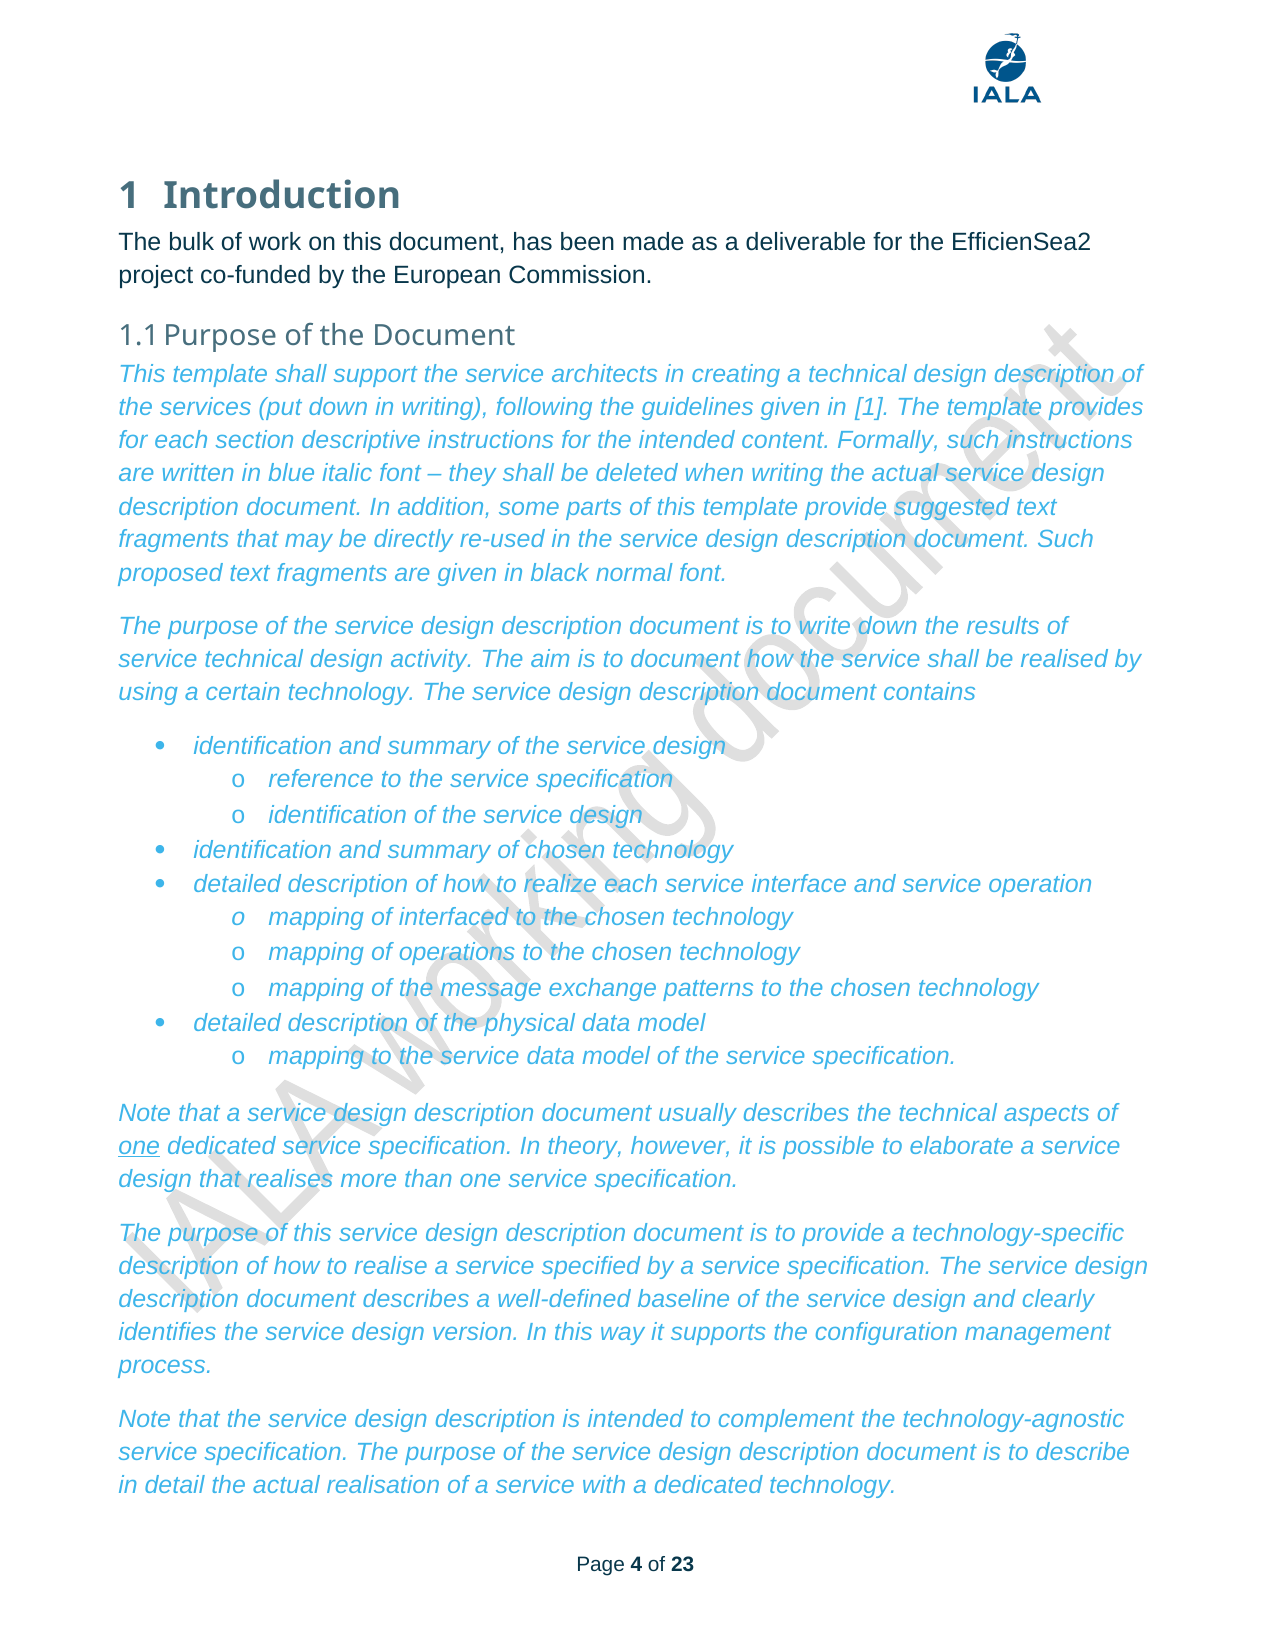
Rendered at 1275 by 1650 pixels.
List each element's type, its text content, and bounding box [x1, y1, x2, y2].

list detailed description of the physical data model [156, 1008, 1152, 1037]
text The purpose of this service design description document is to provide a technology-specific description of how to realise a service specified by a service specification. The service design description document describes a well-defined baseline of the service design and clearly identifies the service design version. In this way it supports the configuration management process. [118, 1218, 1152, 1378]
text The purpose of the service design description document is to write down the results of service technical design activity. The aim is to document how the service shall be realised by using a certain technology. The service design description document contains [118, 611, 1152, 706]
list mapping of interfaced to the chosen technology [231, 902, 1152, 933]
list detailed description of how to realize each service interface and service operation [156, 868, 1152, 897]
subtitle Introduction [118, 168, 1152, 219]
list mapping to the service data model of the service specification. [231, 1041, 1152, 1072]
list identification of the service design [231, 800, 1152, 831]
list identification and summary of the service design [156, 731, 1152, 760]
text This template shall support the service architects in creating a technical design description of the services (put down in writing), following the guidelines given in [1]. The template provides for each section descriptive instructions for the intended content. Formally, such instructions are written in blue italic font – they shall be deleted when writing the actual service design description document. In addition, some parts of this template provide suggested text fragments that may be directly re-used in the service design description document. Such proposed text fragments are given in black normal font. [118, 359, 1152, 586]
list reference to the service specification [231, 764, 1152, 795]
list mapping of the message exchange patterns to the chosen technology [231, 973, 1152, 1004]
list mapping of operations to the chosen technology [231, 937, 1152, 968]
text The bulk of work on this document, has been made as a deliverable for the EfficienSea2 project co-funded by the European Commission. [118, 227, 1152, 289]
list identification and summary of chosen technology [156, 835, 1152, 864]
picture [958, 25, 1053, 118]
text Note that the service design description is intended to complement the technology-agnostic service specification. The purpose of the service design description document is to describe in detail the actual realisation of a service with a dedicated technology. [118, 1403, 1152, 1498]
subtitle Purpose of the Document [118, 314, 1152, 353]
text Note that a service design description document usually describes the technical aspects of one dedicated service specification. In theory, however, it is possible to elaborate a service design that realises more than one service specification. [118, 1098, 1152, 1192]
